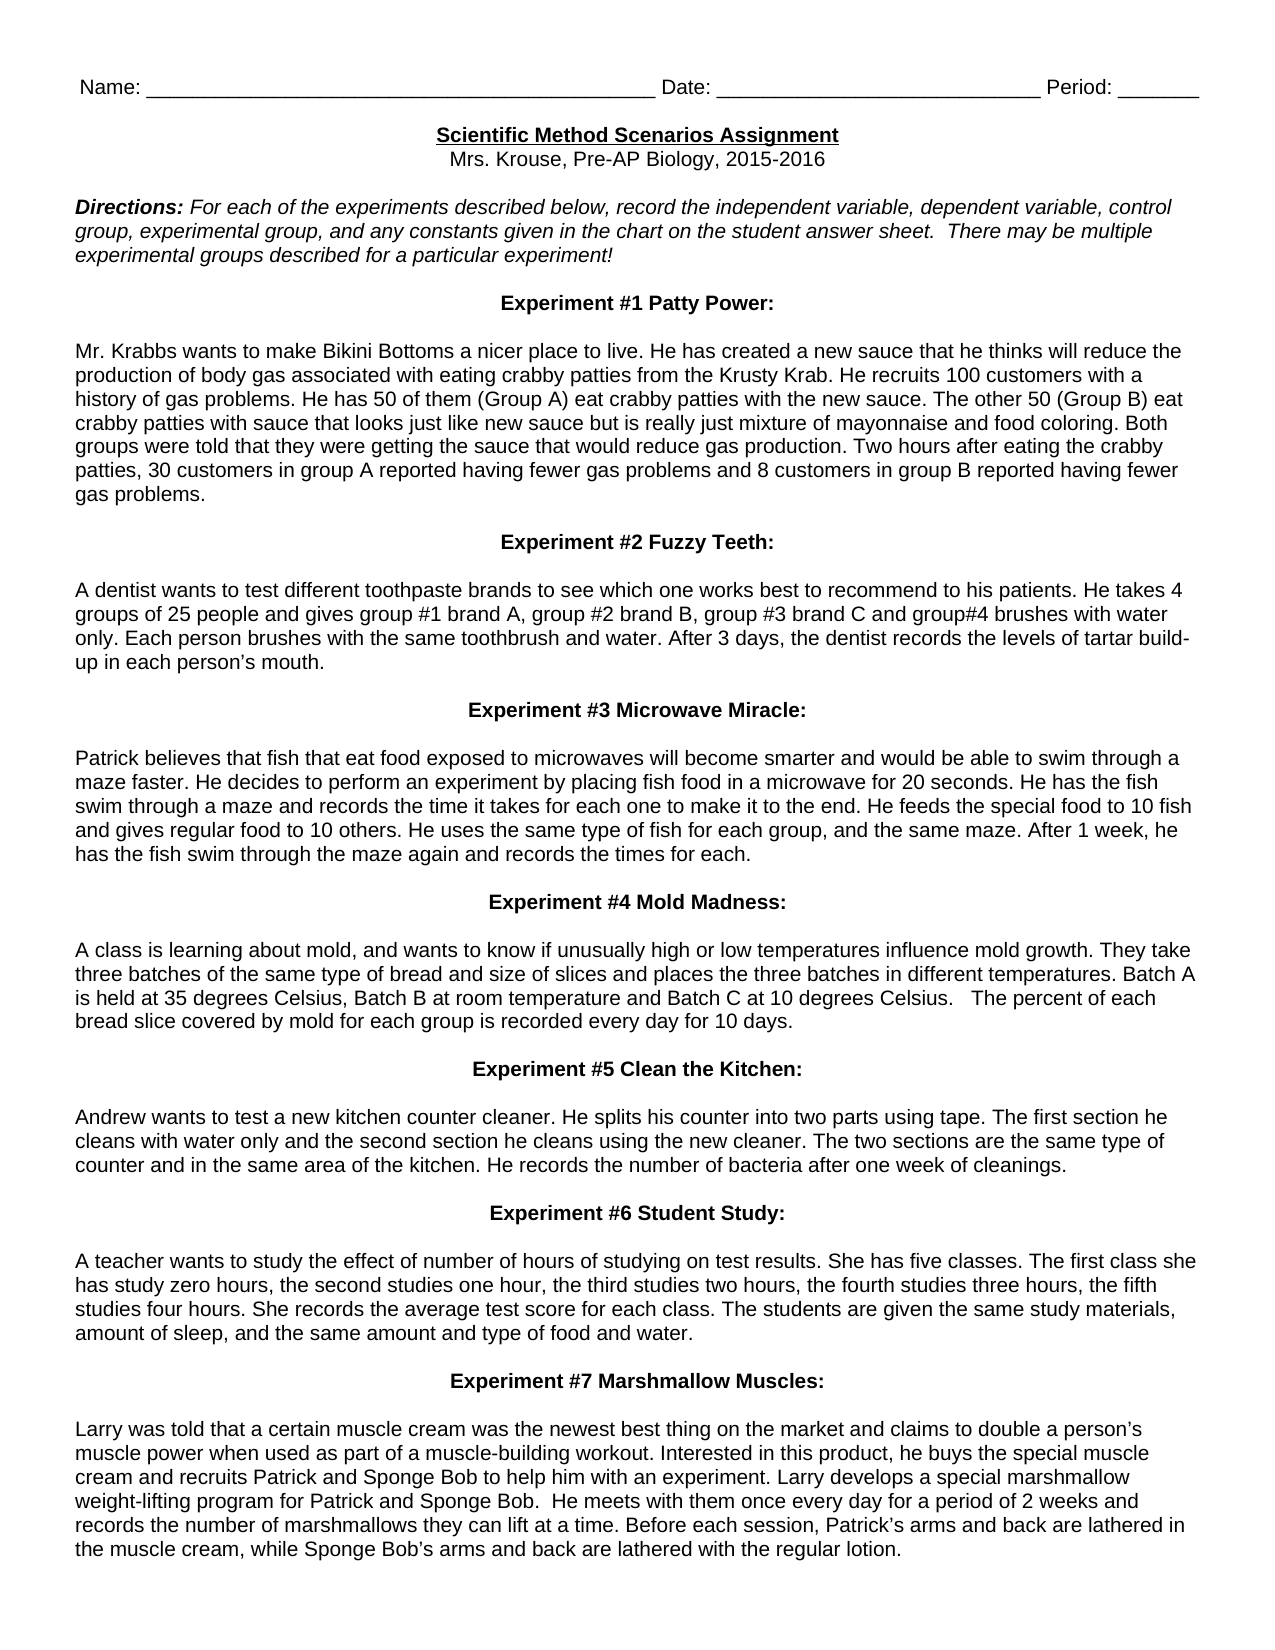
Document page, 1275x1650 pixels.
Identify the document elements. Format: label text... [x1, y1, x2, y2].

text Experiment #5 Clean the Kitchen: [75, 1057, 1200, 1081]
text Experiment #6 Student Study: [75, 1201, 1200, 1225]
text A class is learning about mold, and wants to know if unusually high or low temperatures influence mold growth. They take three batches of the same type of bread and size of slices and places the three batches in different temperatures. Batch A is held at 35 degrees Celsius, Batch B at room temperature and Batch C at 10 degrees Celsius. The percent of each bread slice covered by mold for each group is recorded every day for 10 days. [75, 937, 1200, 1033]
text Andrew wants to test a new kitchen counter cleaner. He splits his counter into two parts using tape. The first section he cleans with water only and the second section he cleans using the new cleaner. The two sections are the same type of counter and in the same area of the kitchen. He records the number of bacteria after one week of cleanings. [75, 1105, 1200, 1177]
text A teacher wants to study the effect of number of hours of studying on test results. She has five classes. The first class she has study zero hours, the second studies one hour, the third studies two hours, the fourth studies three hours, the fifth studies four hours. She records the average test score for each class. The students are given the same study materials, amount of sleep, and the same amount and type of food and water. [75, 1249, 1200, 1345]
text Experiment #3 Microwave Miracle: [75, 698, 1200, 722]
text Experiment #2 Fuzzy Teeth: [75, 530, 1200, 554]
text A dentist wants to test different toothpaste brands to see which one works best to recommend to his patients. He takes 4 groups of 25 people and gives group #1 brand A, group #2 brand B, group #3 brand C and group#4 brushes with water only. Each person brushes with the same toothbrush and water. After 3 days, the dentist records the levels of tartar build-up in each person’s mouth. [75, 578, 1200, 674]
text Patrick believes that fish that eat food exposed to microwaves will become smarter and would be able to swim through a maze faster. He decides to perform an experiment by placing fish food in a microwave for 20 seconds. He has the fish swim through a maze and records the time it takes for each one to make it to the end. He feeds the special food to 10 fish and gives regular food to 10 others. He uses the same type of fish for each group, and the same maze. After 1 week, he has the fish swim through the maze again and records the times for each. [75, 746, 1200, 866]
text Experiment #7 Marshmallow Muscles: [75, 1369, 1200, 1393]
text Scientific Method Scenarios Assignment [75, 123, 1200, 147]
text Larry was told that a certain muscle cream was the newest best thing on the market and claims to double a person’s muscle power when used as part of a muscle-building workout. Interested in this product, he buys the special muscle cream and recruits Patrick and Sponge Bob to help him with an experiment. Larry develops a special marshmallow weight-lifting program for Patrick and Sponge Bob. He meets with them once every day for a period of 2 weeks and records the number of marshmallows they can lift at a time. Before each session, Patrick’s arms and back are lathered in the muscle cream, while Sponge Bob’s arms and back are lathered with the regular lotion. [75, 1417, 1200, 1560]
text Experiment #4 Mold Madness: [75, 889, 1200, 913]
text Experiment #1 Patty Power: [75, 291, 1200, 314]
text Mrs. Krouse, Pre-AP Biology, 2015-2016 [75, 147, 1200, 171]
text Directions: For each of the experiments described below, record the independent variable, dependent variable, control group, experimental group, and any constants given in the chart on the student answer sheet. There may be multiple experimental groups described for a particular experiment! [75, 195, 1200, 267]
text Name: ____________________________________________ Date: ____________________________ Period: _______ [75, 75, 1200, 99]
text Mr. Krabbs wants to make Bikini Bottoms a nicer place to live. He has created a new sauce that he thinks will reduce the production of body gas associated with eating crabby patties from the Krusty Krab. He recruits 100 customers with a history of gas problems. He has 50 of them (Group A) eat crabby patties with the new sauce. The other 50 (Group B) eat crabby patties with sauce that looks just like new sauce but is really just mixture of mayonnaise and food coloring. Both groups were told that they were getting the sauce that would reduce gas production. Two hours after eating the crabby patties, 30 customers in group A reported having fewer gas problems and 8 customers in group B reported having fewer gas problems. [75, 338, 1200, 506]
